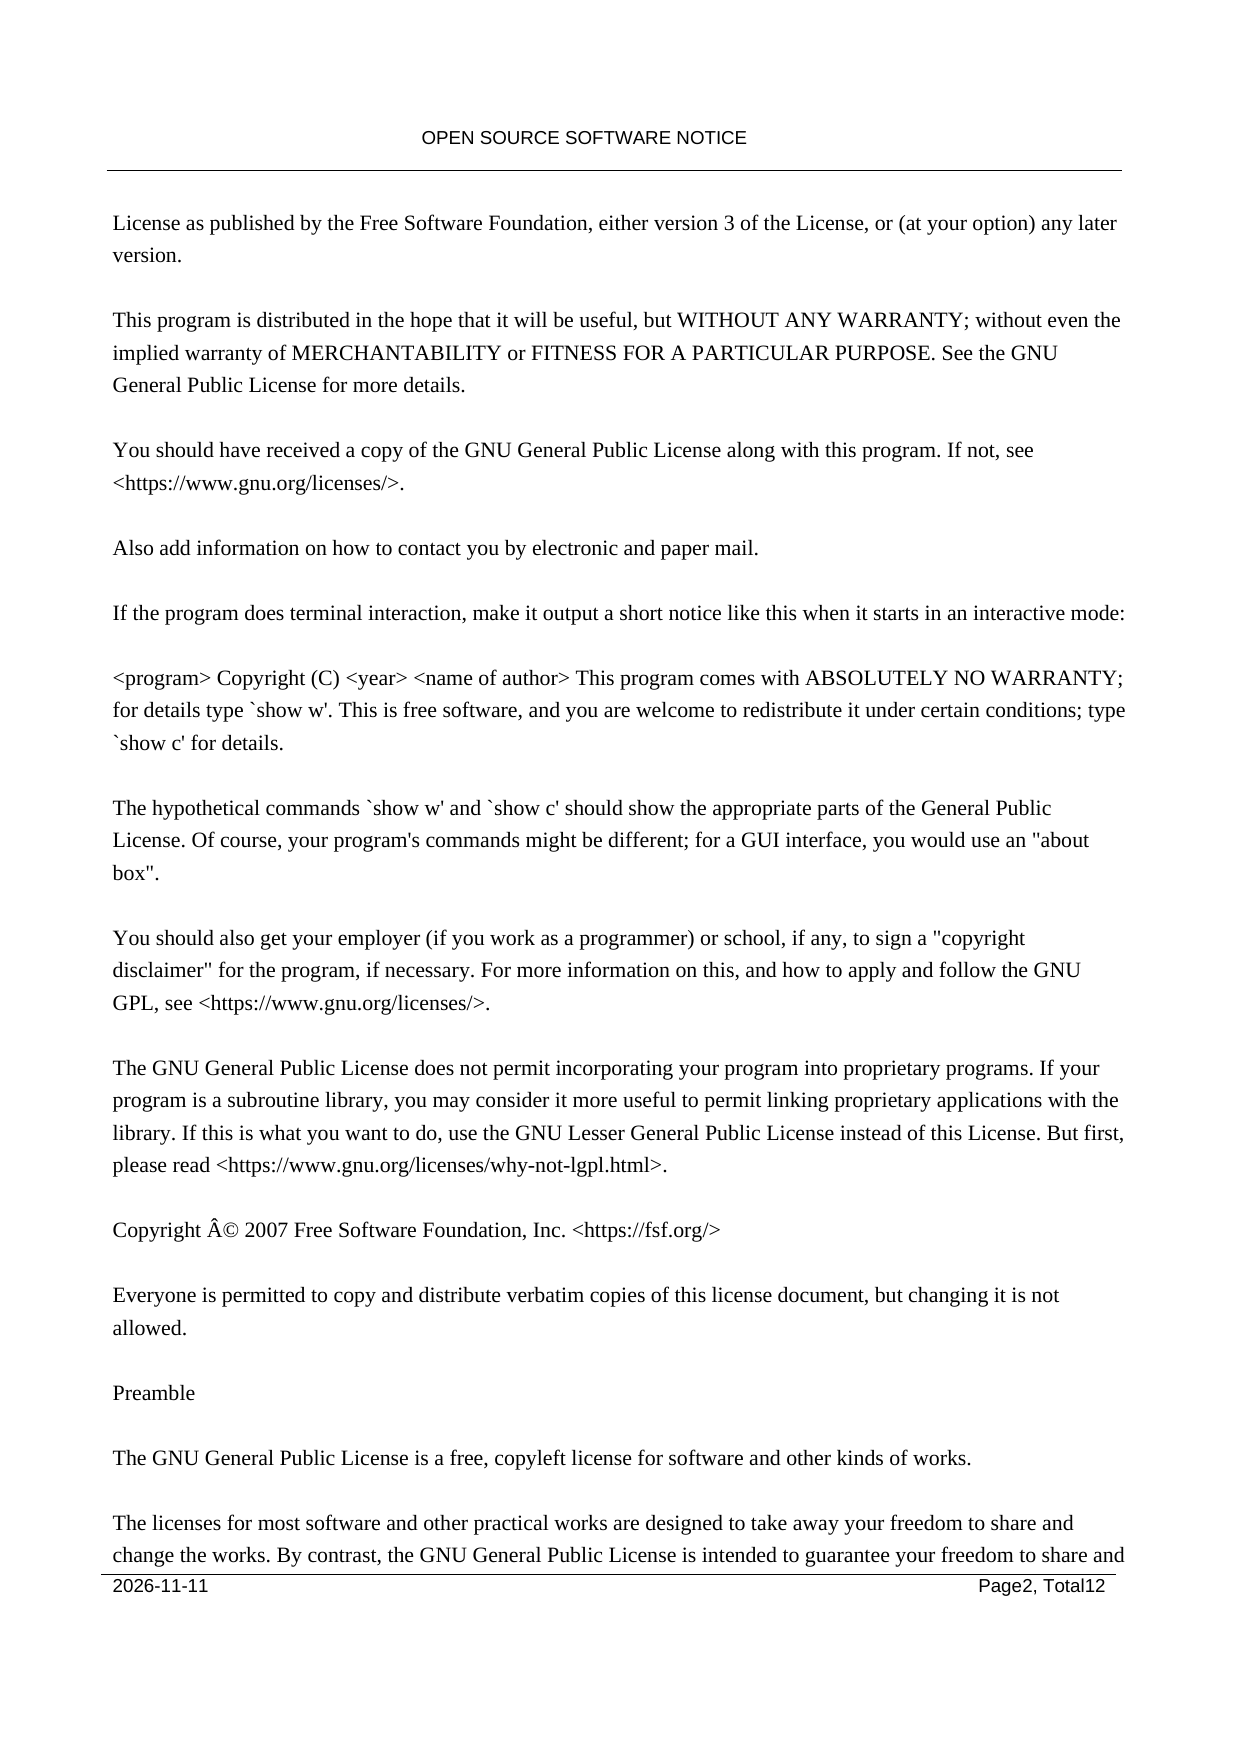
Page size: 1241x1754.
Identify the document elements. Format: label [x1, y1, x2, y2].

text [112, 206, 1128, 1571]
